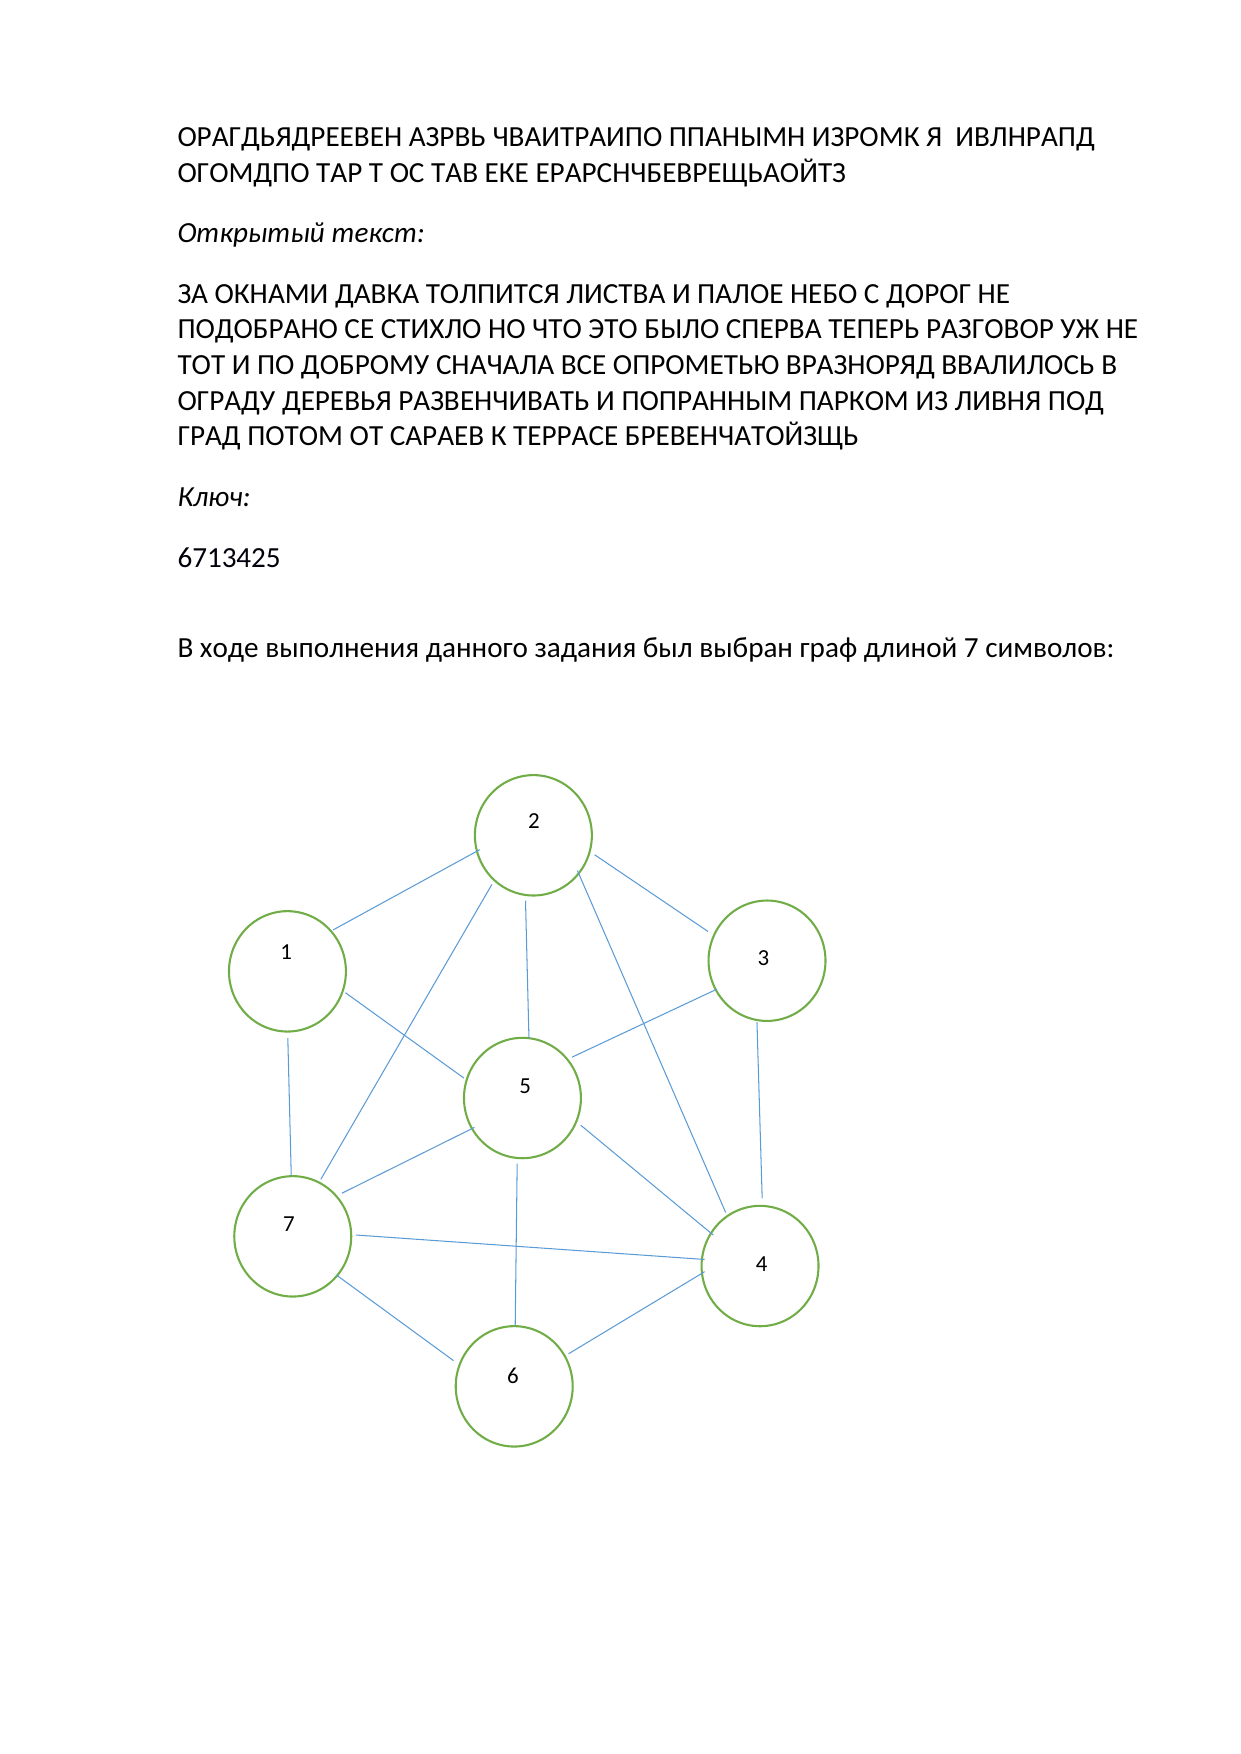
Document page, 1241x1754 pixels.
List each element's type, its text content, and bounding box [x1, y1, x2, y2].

text В ходе выполнения данного задания был выбран граф длиной 7 символов: [177, 629, 1152, 665]
text ЗА ОКНАМИ ДАВКА ТОЛПИТСЯ ЛИСТВА И ПАЛОЕ НЕБО С ДОРОГ НЕ ПОДОБРАНО СЕ СТИХЛО НО ЧТО ЭТО БЫЛО СПЕРВА ТЕПЕРЬ РАЗГОВОР УЖ НЕ ТОТ И ПО ДОБРОМУ СНАЧАЛА ВСЕ ОПРОМЕТЬЮ ВРАЗНОРЯД ВВАЛИЛОСЬ В ОГРАДУ ДЕРЕВЬЯ РАЗВЕНЧИВАТЬ И ПОПРАННЫМ ПАРКОМ ИЗ ЛИВНЯ ПОД ГРАД ПОТОМ ОТ САРАЕВ К ТЕРРАСЕ БРЕВЕНЧАТОЙЗЩЬ [177, 275, 1152, 453]
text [177, 118, 1152, 189]
text Открытый текст: [177, 214, 1152, 250]
list 6713425 [177, 539, 1152, 574]
text Ключ: [177, 478, 1152, 514]
